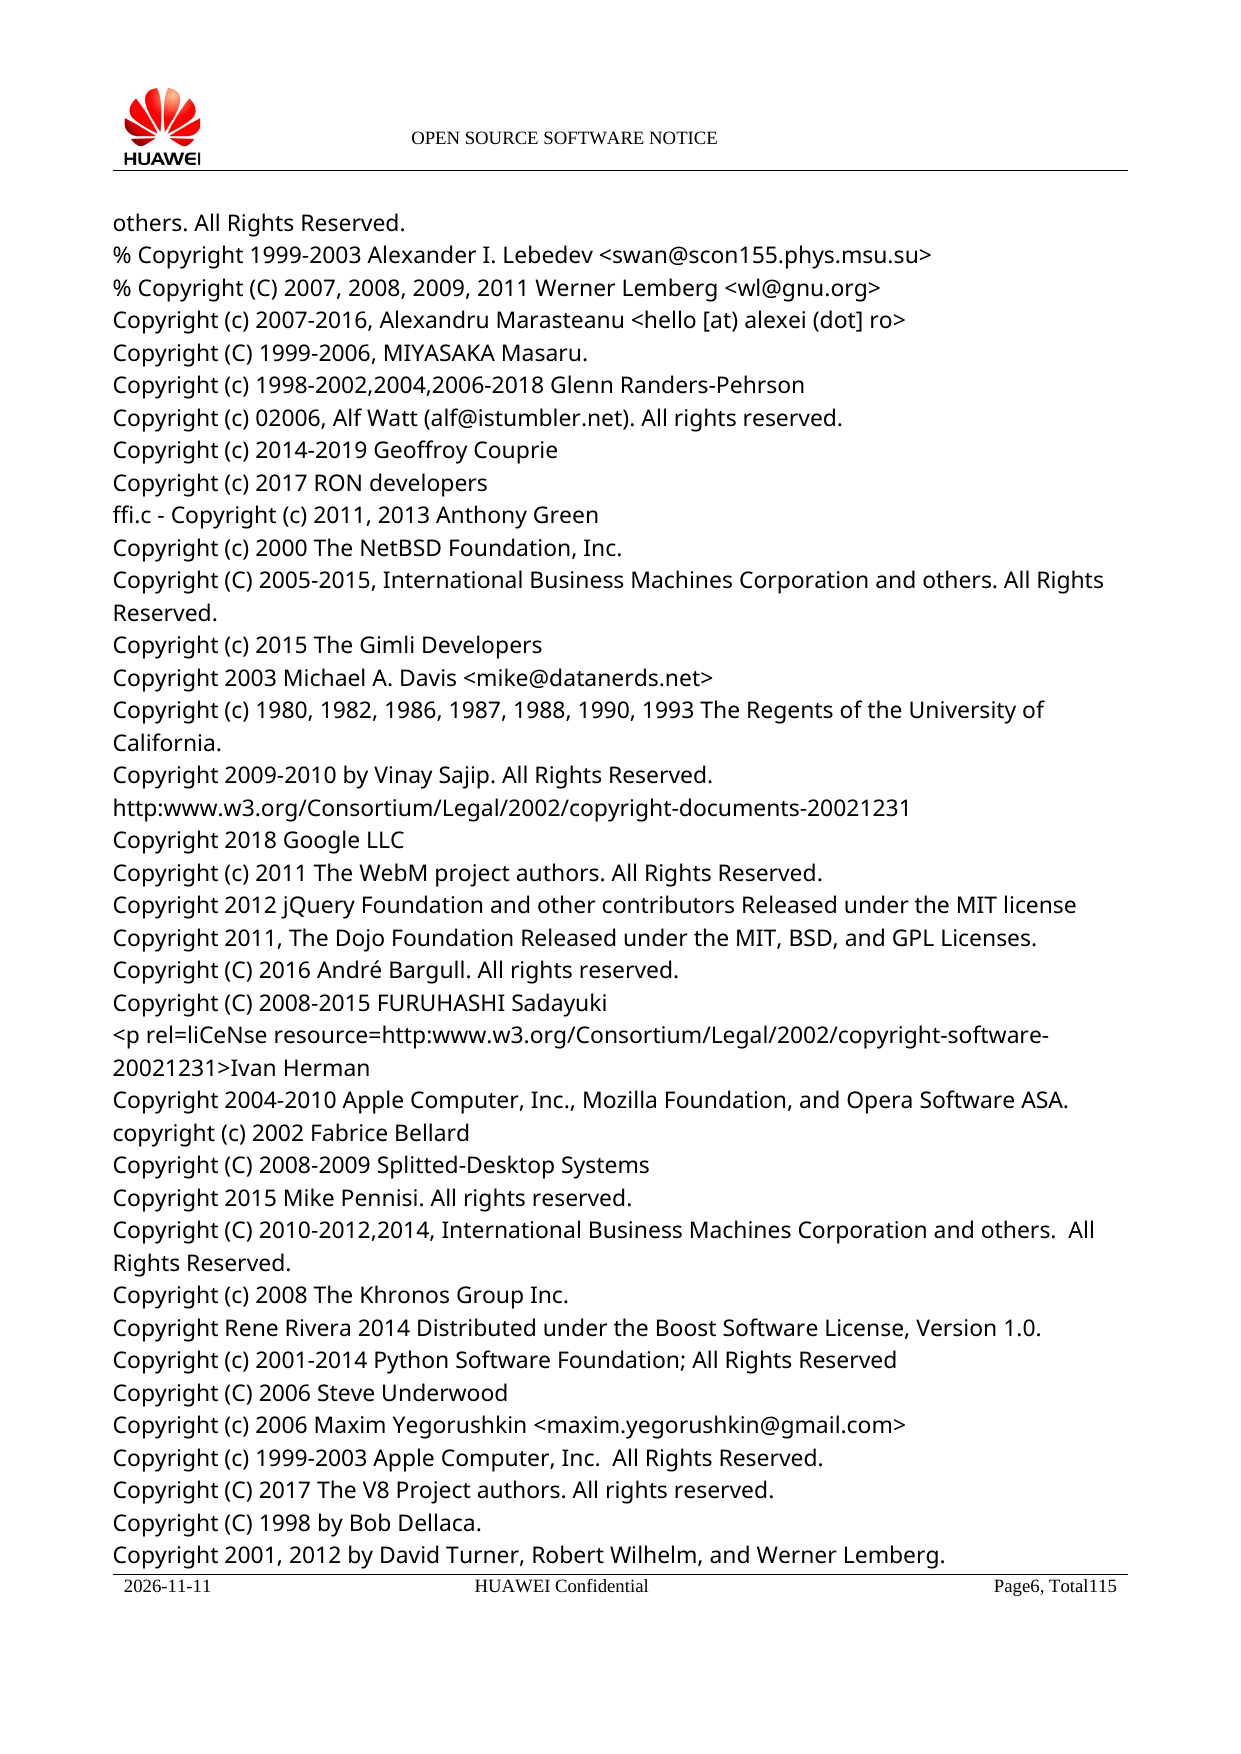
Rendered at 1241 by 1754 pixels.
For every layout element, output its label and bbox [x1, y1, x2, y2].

picture [124, 88, 201, 165]
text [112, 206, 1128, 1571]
